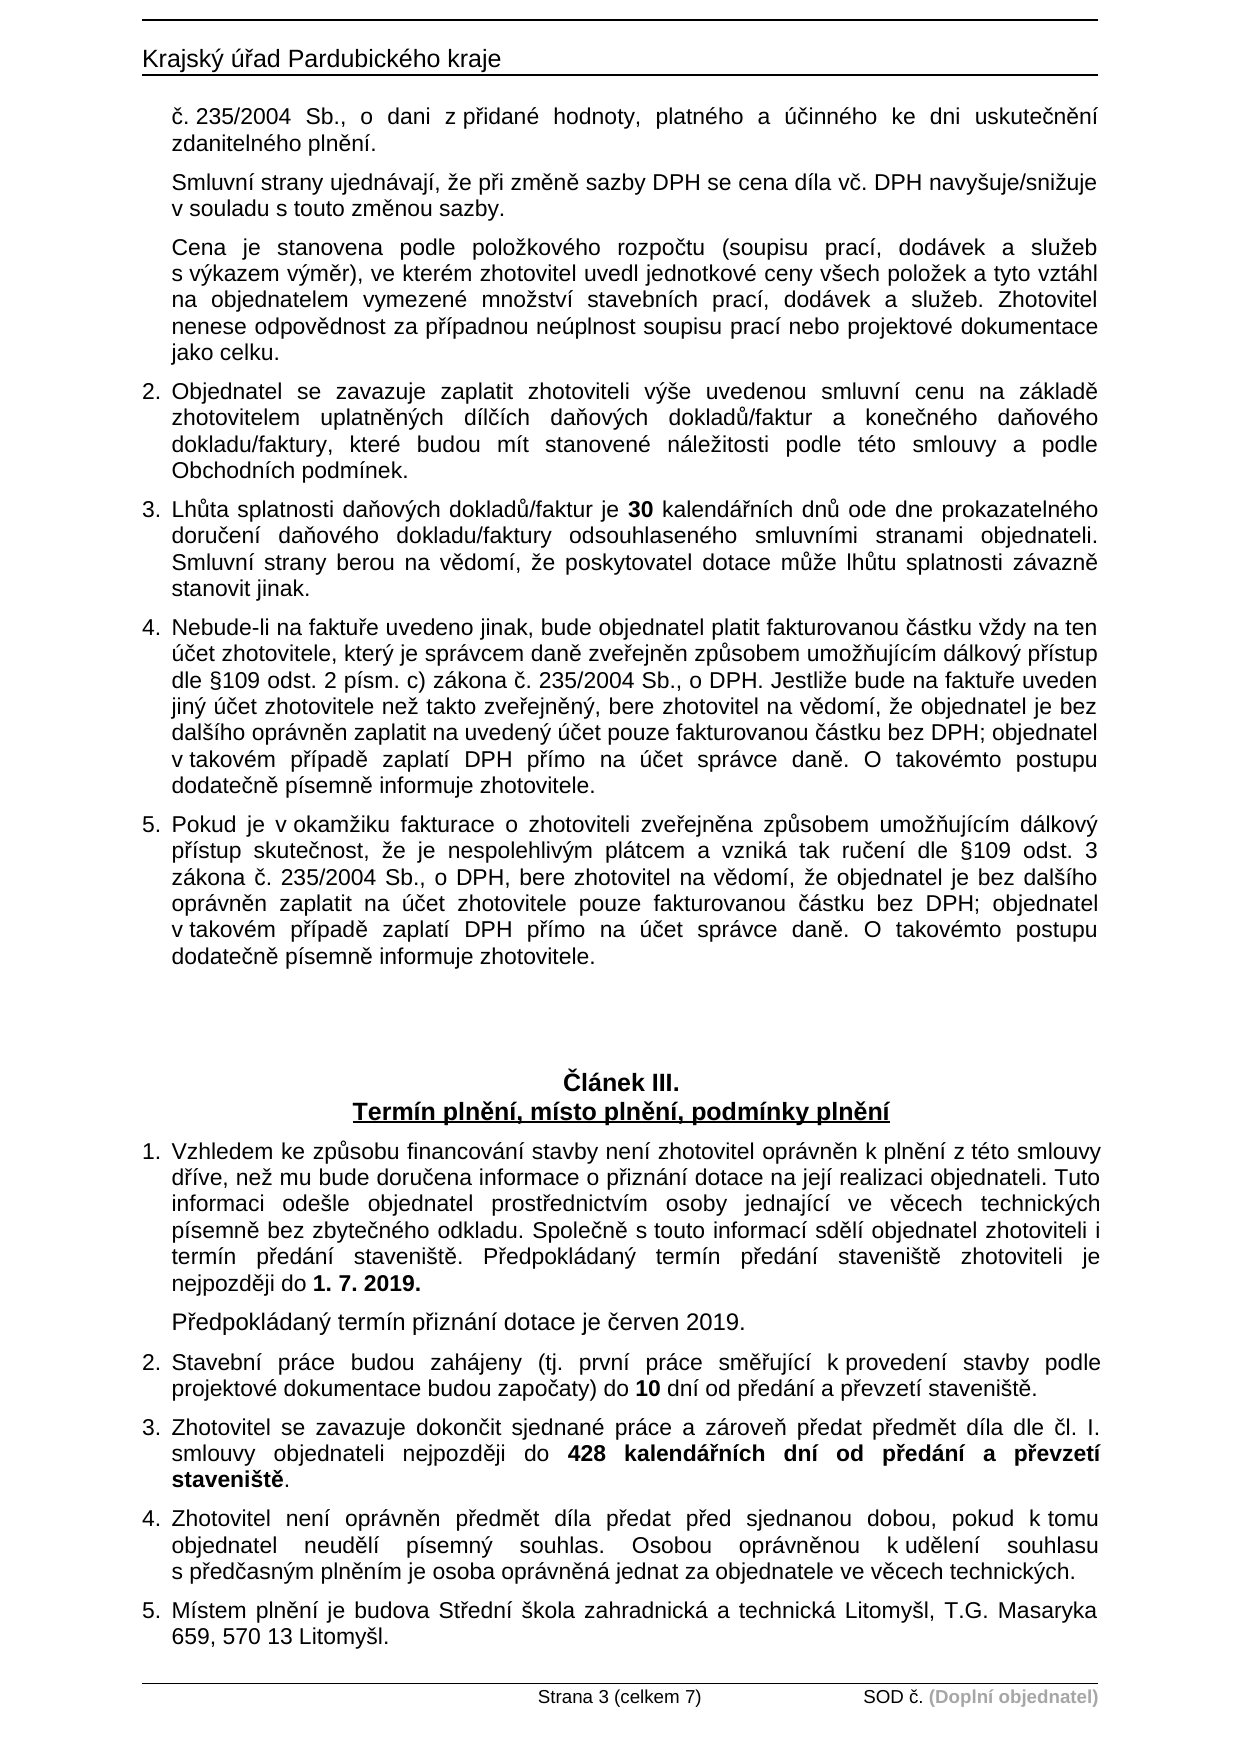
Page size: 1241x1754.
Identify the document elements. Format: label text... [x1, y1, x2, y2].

list Zhotovitel se zavazuje dokončit sjednané práce a zároveň předat předmět díla dle čl. I. smlouvy objednateli nejpozději do 428 kalendářních dní od předání a převzetí staveniště. [142, 1414, 1101, 1493]
list Stavební práce budou zahájeny (tj. první práce směřující k provedení stavby podle projektové dokumentace budou započaty) do 10 dní od předání a převzetí staveniště. [142, 1348, 1101, 1401]
text Termín plnění, místo plnění, podmínky plnění [142, 1096, 1101, 1125]
text Článek III. [142, 1068, 1101, 1096]
text Cena je stanovena podle položkového rozpočtu (soupisu prací, dodávek a služeb s výkazem výměr), ve kterém zhotovitel uvedl jednotkové ceny všech položek a tyto vztáhl na objednatelem vymezené množství stavebních prací, dodávek a služeb. Zhotovitel nenese odpovědnost za případnou neúplnost soupisu prací nebo projektové dokumentace jako celku. [171, 234, 1098, 366]
text 2. Objednatel se zavazuje zaplatit zhotoviteli výše uvedenou smluvní cenu na základě zhotovitelem uplatněných dílčích daňových dokladů/faktur a konečného daňového dokladu/faktury, které budou mít stanovené náležitosti podle této smlouvy a podle Obchodních podmínek. [142, 378, 1098, 483]
text Smluvní strany ujednávají, že při změně sazby DPH se cena díla vč. DPH navyšuje/snižuje v souladu s touto změnou sazby. [171, 168, 1098, 221]
text 5. Pokud je v okamžiku fakturace o zhotoviteli zveřejněna způsobem umožňujícím dálkový přístup skutečnost, že je nespolehlivým plátcem a vzniká tak ručení dle §109 odst. 3 zákona č. 235/2004 Sb., o DPH, bere zhotovitel na vědomí, že objednatel je bez dalšího oprávněn zaplatit na účet zhotovitele pouze fakturovanou částku bez DPH; objednatel v takovém případě zaplatí DPH přímo na účet správce daně. O takovémto postupu dodatečně písemně informuje zhotovitele. [142, 811, 1098, 969]
text Předpokládaný termín přiznání dotace je červen 2019. [171, 1308, 1101, 1336]
list Vzhledem ke způsobu financování stavby není zhotovitel oprávněn k plnění z této smlouvy dříve, než mu bude doručena informace o přiznání dotace na její realizaci objednateli. Tuto informaci odešle objednatel prostřednictvím osoby jednající ve věcech technických písemně bez zbytečného odkladu. Společně s touto informací sdělí objednatel zhotoviteli i termín předání staveniště. Předpokládaný termín předání staveniště zhotoviteli je nejpozději do 1. 7. 2019. [142, 1138, 1101, 1296]
text 3. Lhůta splatnosti daňových dokladů/faktur je 30 kalendářních dnů ode dne prokazatelného doručení daňového dokladu/faktury odsouhlaseného smluvními stranami objednateli. Smluvní strany berou na vědomí, že poskytovatel dotace může lhůtu splatnosti závazně stanovit jinak. [142, 496, 1098, 601]
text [171, 103, 1098, 156]
list Místem plnění je budova Střední škola zahradnická a technická Litomyšl, T.G. Masaryka 659, 570 13 Litomyšl. [142, 1597, 1098, 1649]
list Zhotovitel není oprávněn předmět díla předat před sjednanou dobou, pokud k tomu objednatel neudělí písemný souhlas. Osobou oprávněnou k udělení souhlasu s předčasným plněním je osoba oprávněná jednat za objednatele ve věcech technických. [142, 1505, 1098, 1584]
text 4. Nebude-li na faktuře uvedeno jinak, bude objednatel platit fakturovanou částku vždy na ten účet zhotovitele, který je správcem daně zveřejněn způsobem umožňujícím dálkový přístup dle §109 odst. 2 písm. c) zákona č. 235/2004 Sb., o DPH. Jestliže bude na faktuře uveden jiný účet zhotovitele než takto zveřejněný, bere zhotovitel na vědomí, že objednatel je bez dalšího oprávněn zaplatit na uvedený účet pouze fakturovanou částku bez DPH; objednatel v takovém případě zaplatí DPH přímo na účet správce daně. O takovémto postupu dodatečně písemně informuje zhotovitele. [142, 614, 1098, 798]
